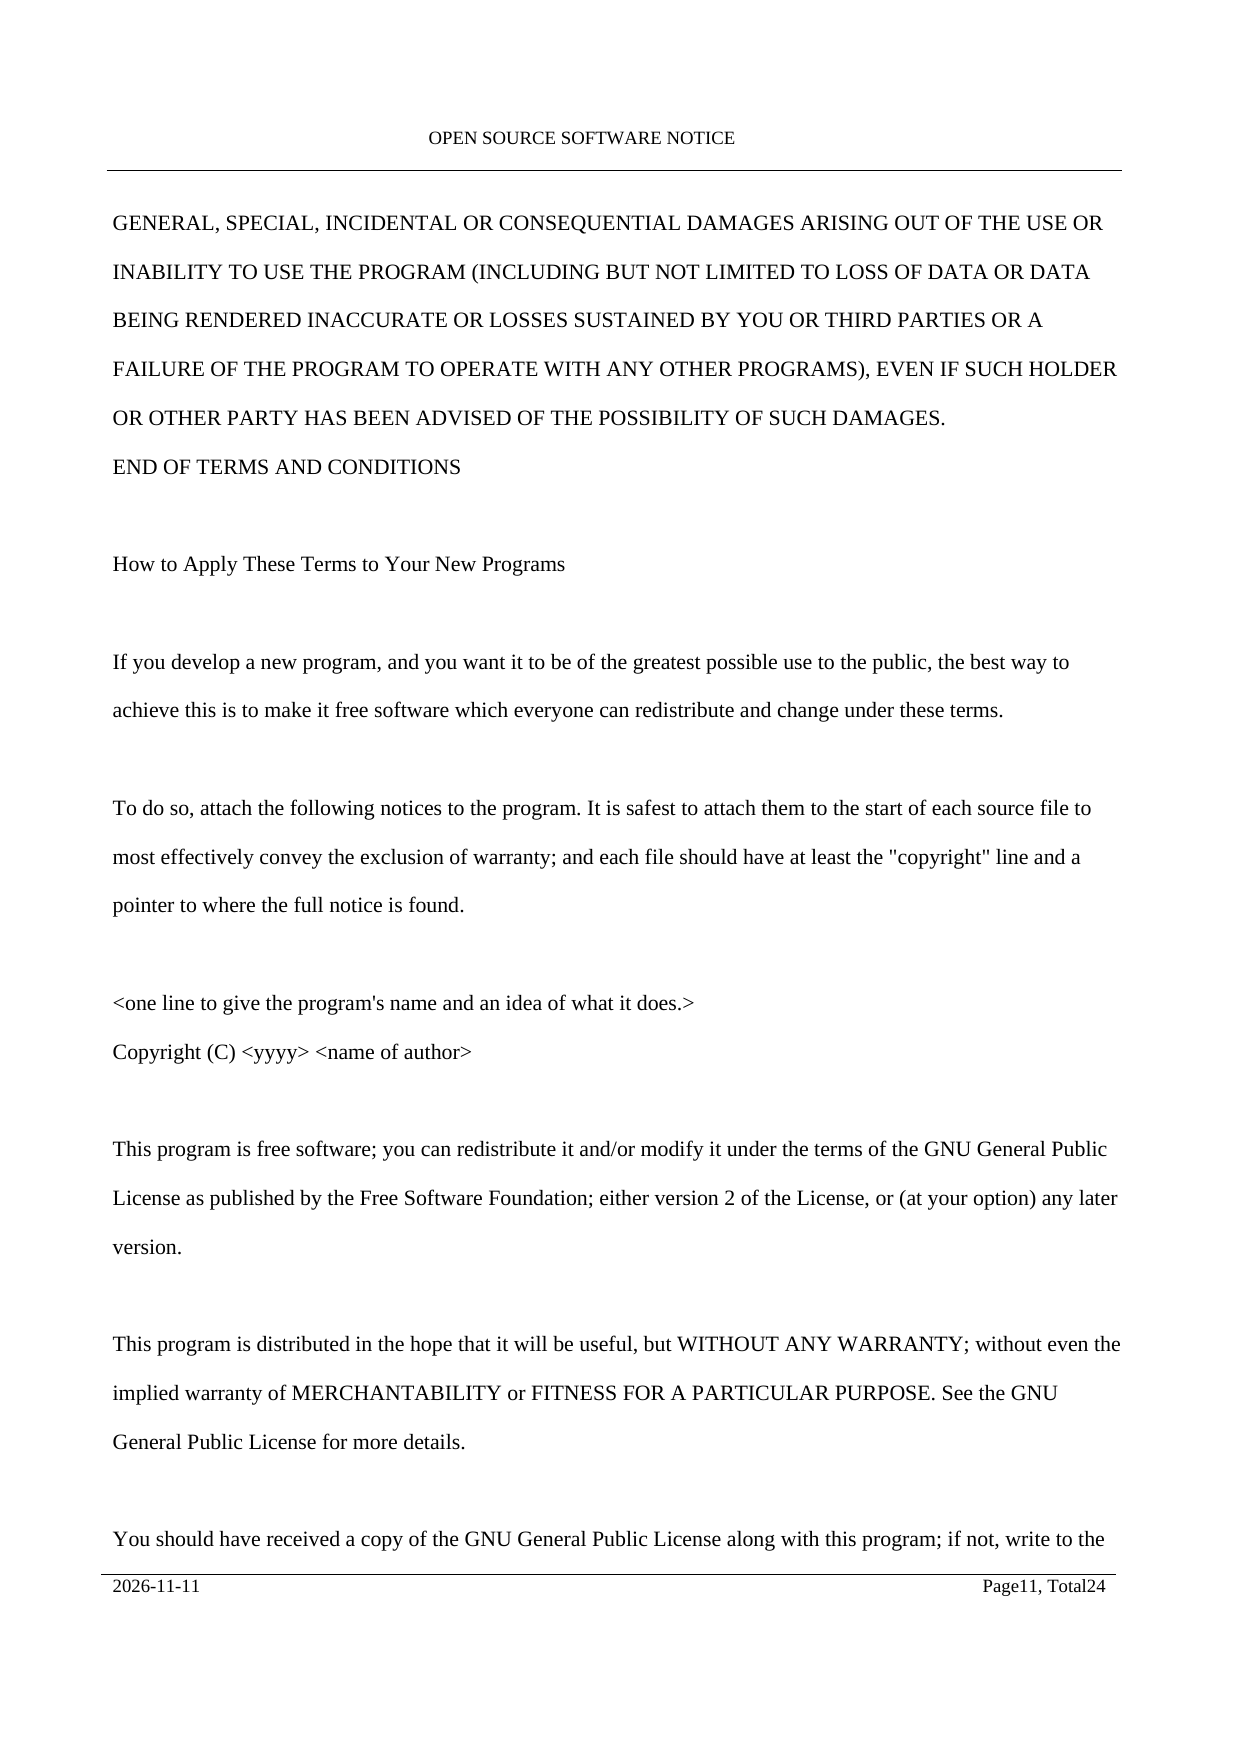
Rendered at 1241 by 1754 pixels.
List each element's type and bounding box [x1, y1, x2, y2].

text [112, 206, 1128, 1555]
